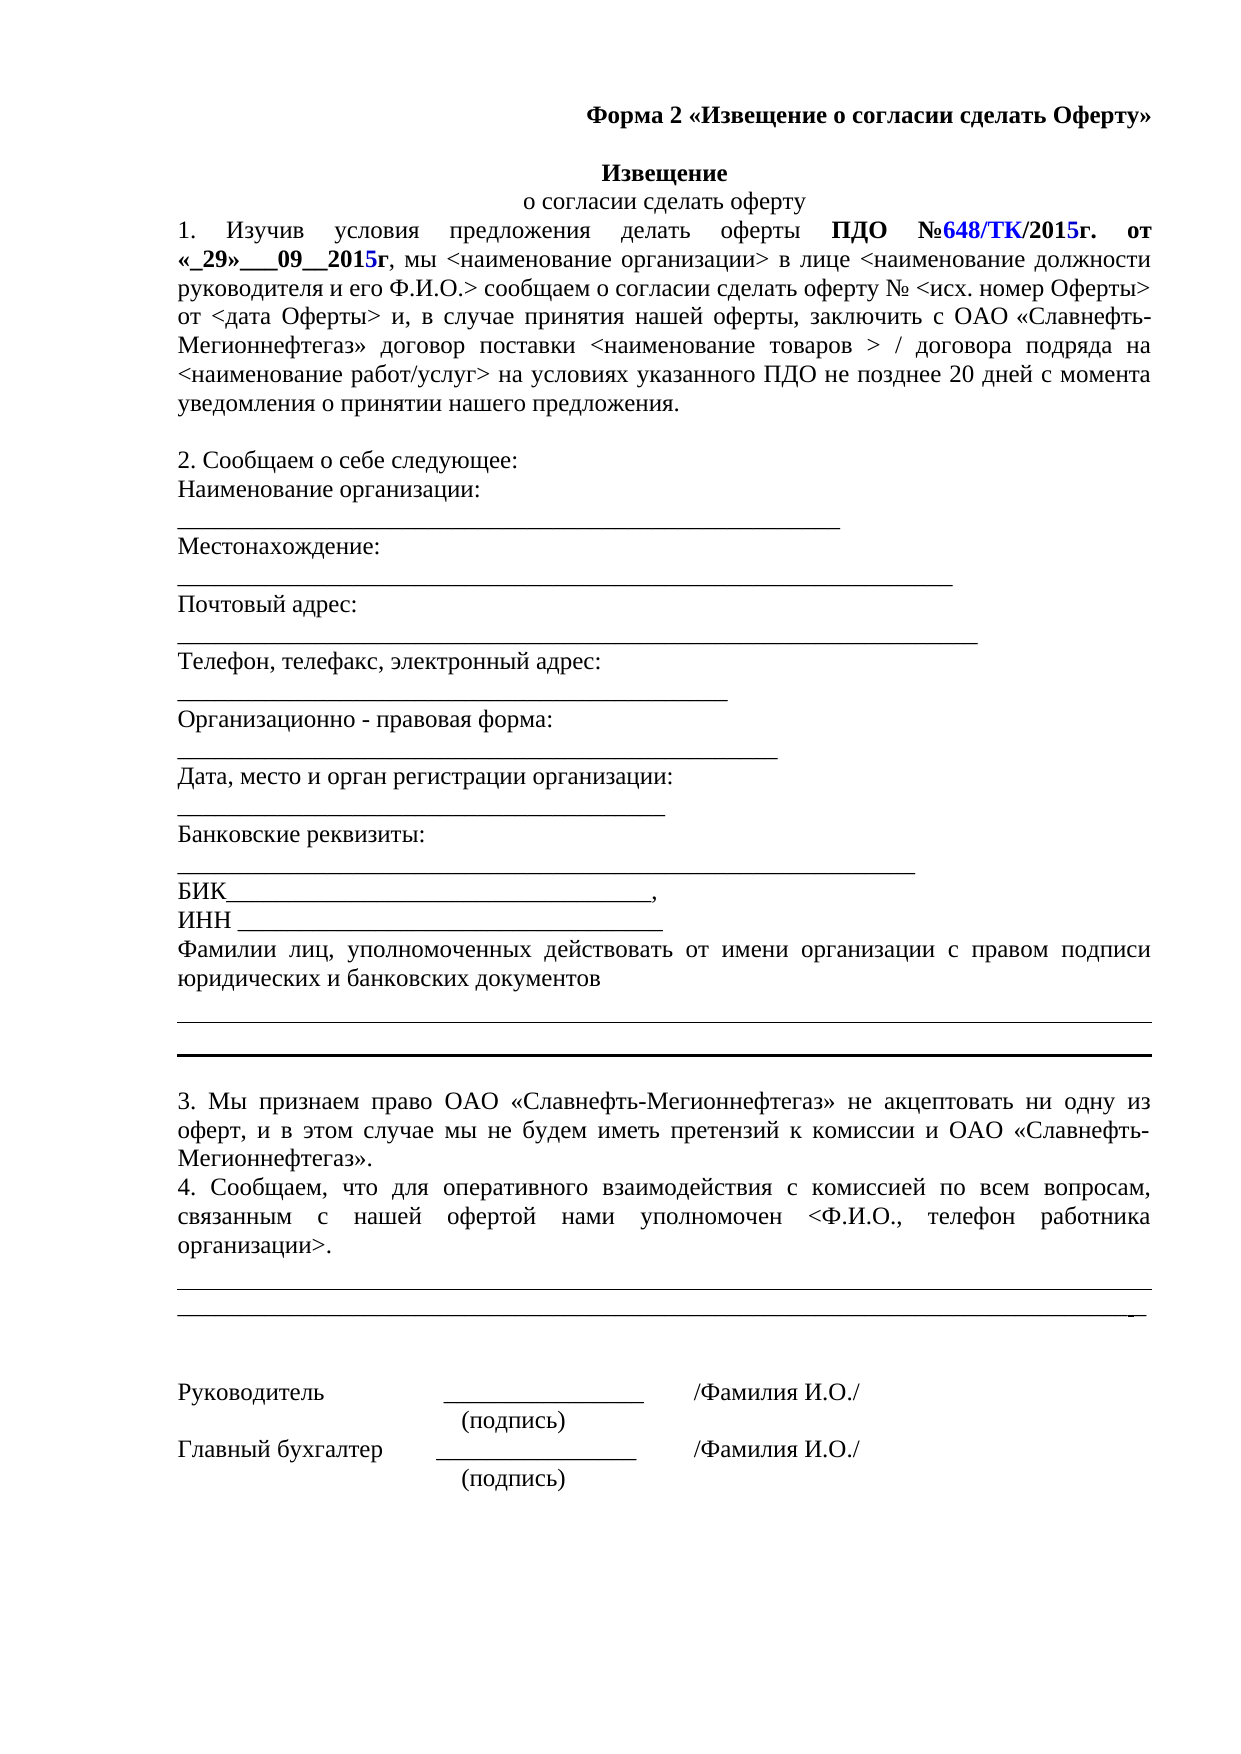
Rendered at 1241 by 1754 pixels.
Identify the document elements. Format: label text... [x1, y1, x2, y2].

text 4. Сообщаем, что для оперативного взаимодействия с комиссией по всем вопросам, связанным с нашей офертой нами уполномочен <Ф.И.О., телефон работника организации>. [177, 1172, 1152, 1258]
text Банковские реквизиты: ___________________________________________________________ [177, 819, 1152, 876]
text ИНН __________________________________ [177, 905, 1152, 934]
text Местонахождение: ______________________________________________________________ [177, 531, 1152, 589]
text Форма 2 «Извещение о согласии сделать Оферту» [177, 100, 1152, 129]
text Извещение [177, 158, 1152, 186]
text 2. Сообщаем о себе следующее: [177, 445, 1152, 474]
text Телефон, телефакс, электронный адрес: ____________________________________________ [177, 646, 1152, 704]
text Фамилии лиц, уполномоченных действовать от имени организации с правом подписи юридических и банковских документов [177, 934, 1152, 991]
text БИК__________________________________, [177, 876, 1152, 905]
text (подпись) [177, 1405, 1152, 1434]
text Руководитель ________________ /Фамилия И.О./ [177, 1377, 1152, 1405]
text ____________________________________________________________________________ _ [177, 1290, 1152, 1319]
text (подпись) [177, 1463, 1152, 1492]
text о согласии сделать оферту [177, 186, 1152, 215]
text 1. Изучив условия предложения делать оферты ПДО №648/ТК/2015г. от «_29»___09__2015г, мы <наименование организации> в лице <наименование должности руководителя и его Ф.И.О.> сообщаем о согласии сделать оферту № <исх. номер Оферты> от <дата Оферты> и, в случае принятия нашей оферты, заключить с ОАО «Славнефть-Мегионнефтегаз» договор поставки <наименование товаров > / договора подряда на <наименование работ/услуг> на условиях указанного ПДО не позднее 20 дней с момента уведомления о принятии нашего предложения. [177, 215, 1152, 416]
text Наименование организации: _____________________________________________________ [177, 474, 1152, 531]
text 3. Мы признаем право ОАО «Славнефть-Мегионнефтегаз» не акцептовать ни одну из оферт, и в этом случае мы не будем иметь претензий к комиссии и ОАО «Славнефть-Мегионнефтегаз». [177, 1086, 1152, 1172]
text Организационно - правовая форма: ________________________________________________ [177, 704, 1152, 761]
text Главный бухгалтер ________________ /Фамилия И.О./ [177, 1434, 1152, 1463]
text Почтовый адрес: ________________________________________________________________ [177, 589, 1152, 646]
text Дата, место и орган регистрации организации: _______________________________________ [177, 761, 1152, 819]
